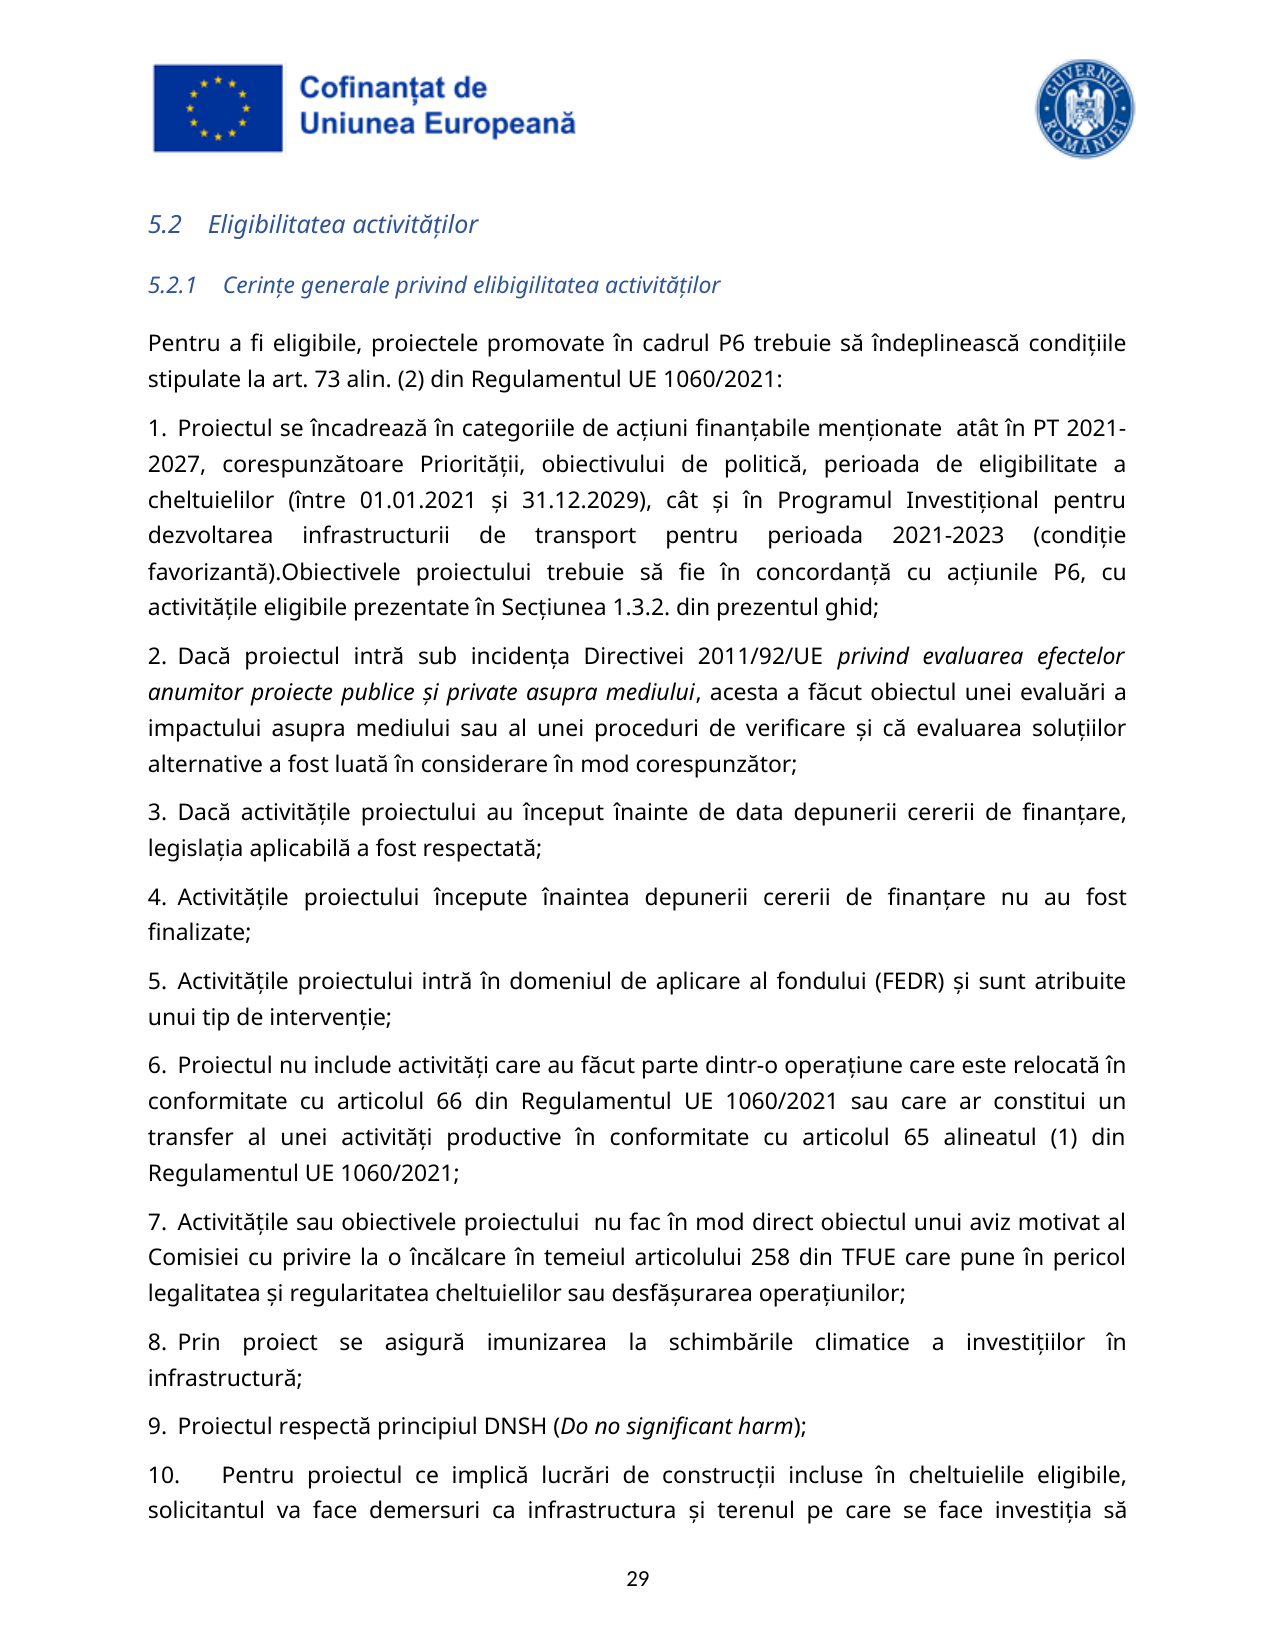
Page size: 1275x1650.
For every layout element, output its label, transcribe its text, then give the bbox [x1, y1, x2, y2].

list Proiectul respectă principiul DNSH (Do no significant harm); [148, 1410, 1127, 1441]
list Activitățile proiectului intră în domeniul de aplicare al fondului (FEDR) și sunt atribuite unui tip de intervenție; [148, 965, 1127, 1032]
list Prin proiect se asigură imunizarea la schimbările climatice a investițiilor în infrastructură; [148, 1326, 1127, 1393]
list Dacă proiectul intră sub incidența Directivei 2011/92/UE privind evaluarea efectelor anumitor proiecte publice și private asupra mediului, acesta a făcut obiectul unei evaluări a impactului asupra mediului sau al unei proceduri de verificare și că evaluarea soluțiilor alternative a fost luată în considerare în mod corespunzător; [148, 640, 1127, 779]
list Proiectul nu include activități care au făcut parte dintr-o operațiune care este relocată în conformitate cu articolul 66 din Regulamentul UE 1060/2021 sau care ar constitui un transfer al unei activități productive în conformitate cu articolul 65 alineatul (1) din Regulamentul UE 1060/2021; [148, 1049, 1127, 1188]
list Proiectul se încadrează în categoriile de acțiuni finanțabile menționate atât în PT 2021-2027, corespunzătoare Priorității, obiectivului de politică, perioada de eligibilitate a cheltuielilor (între 01.01.2021 şi 31.12.2029), cât și în Programul Investițional pentru dezvoltarea infrastructurii de transport pentru perioada 2021-2023 (condiție favorizantă).Obiectivele proiectului trebuie să fie în concordanță cu acțiunile P6, cu activitățile eligibile prezentate în Secțiunea 1.3.2. din prezentul ghid; [148, 412, 1127, 623]
text Pentru a fi eligibile, proiectele promovate în cadrul P6 trebuie să îndeplinească condițiile stipulate la art. 73 alin. (2) din Regulamentul UE 1060/2021: [148, 327, 1127, 394]
subtitle Eligibilitatea activităților [148, 207, 1127, 241]
list Activitățile proiectului începute înaintea depunerii cererii de finanțare nu au fost finalizate; [148, 880, 1127, 948]
list Dacă activitățile proiectului au început înainte de data depunerii cererii de finanțare, legislația aplicabilă a fost respectată; [148, 796, 1127, 863]
picture [147, 59, 1137, 161]
subtitle Cerințe generale privind elibigilitatea activităților [148, 268, 1127, 300]
list Activitățile sau obiectivele proiectului nu fac în mod direct obiectul unui aviz motivat al Comisiei cu privire la o încălcare în temeiul articolului 258 din TFUE care pune în pericol legalitatea și regularitatea cheltuielilor sau desfășurarea operațiunilor; [148, 1205, 1127, 1308]
